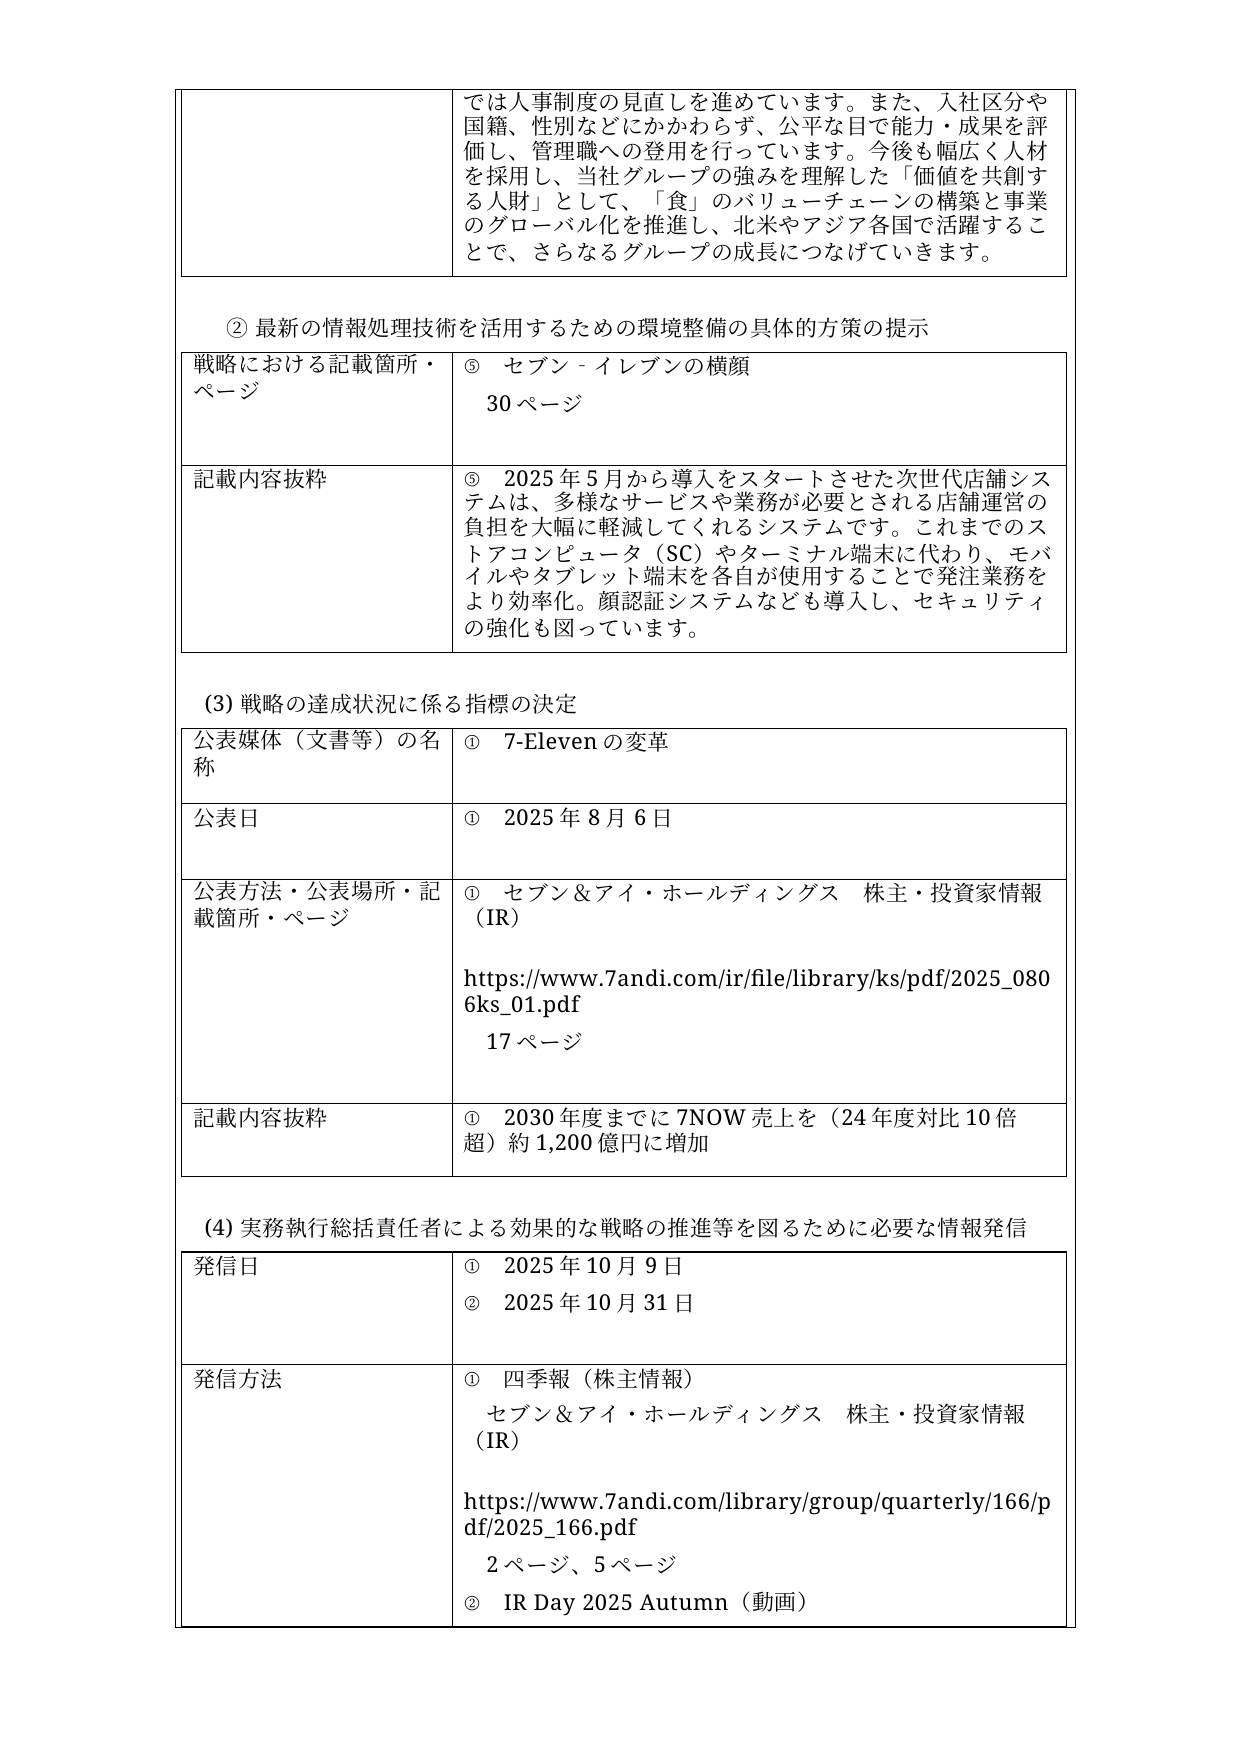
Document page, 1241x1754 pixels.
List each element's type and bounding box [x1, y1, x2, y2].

table_cell [176, 90, 1075, 1627]
